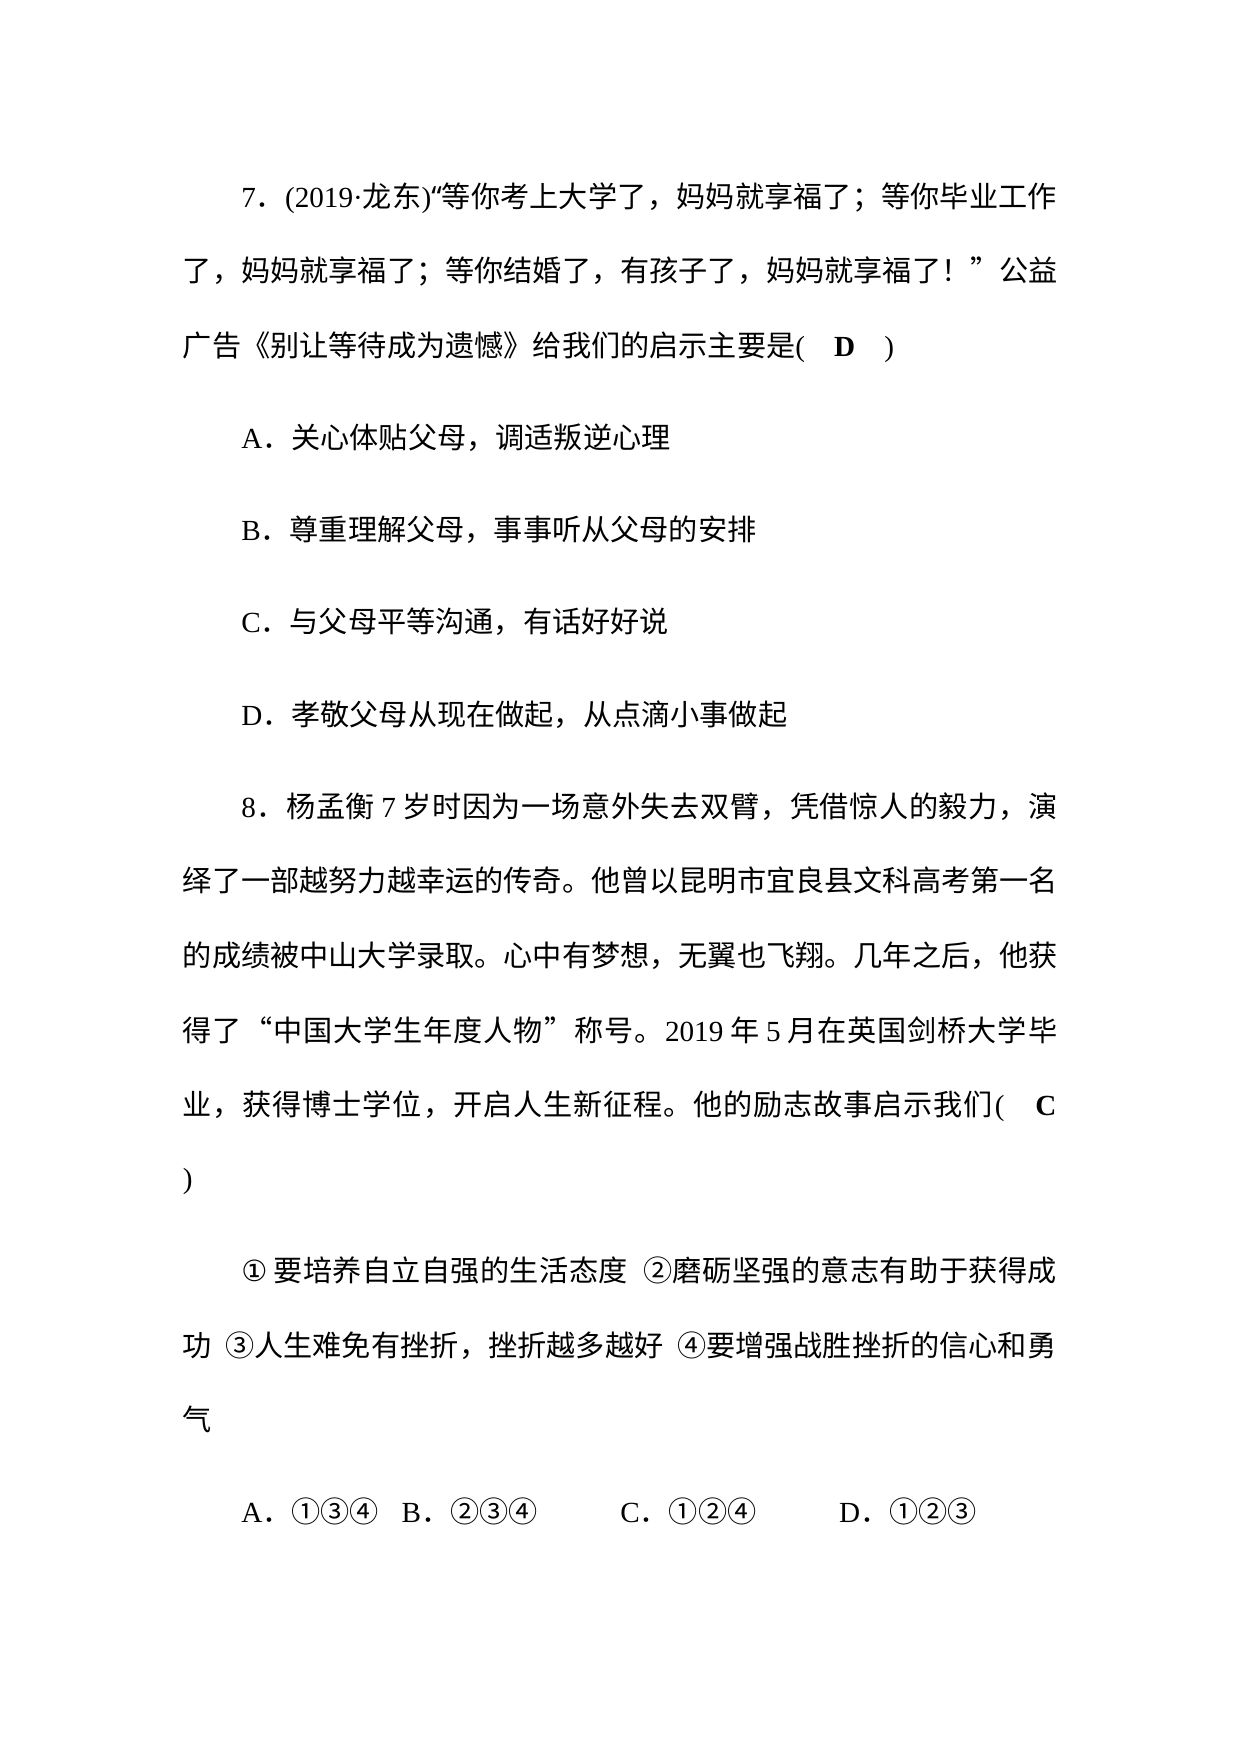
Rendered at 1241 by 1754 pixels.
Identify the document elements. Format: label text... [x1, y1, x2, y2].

text B．尊重理解父母，事事听从父母的安排 [183, 496, 1058, 561]
text A．①③④ B．②③④ C．①②④ D．①②③ [183, 1477, 1058, 1542]
text D．孝敬父母从现在做起，从点滴小事做起 [183, 680, 1058, 745]
text ①要培养自立自强的生活态度 ②磨砺坚强的意志有助于获得成功 ③人生难免有挫折，挫折越多越好 ④要增强战胜挫折的信心和勇气 [183, 1236, 1058, 1450]
text 7．(2019·龙东)“等你考上大学了，妈妈就享福了；等你毕业工作了，妈妈就享福了；等你结婚了，有孩子了，妈妈就享福了！”公益广告《别让等待成为遗憾》给我们的启示主要是( D ) [183, 162, 1058, 376]
text C．与父母平等沟通，有话好好说 [183, 588, 1058, 653]
text A．关心体贴父母，调适叛逆心理 [183, 403, 1058, 468]
text 8．杨孟衡7岁时因为一场意外失去双臂，凭借惊人的毅力，演绎了一部越努力越幸运的传奇。他曾以昆明市宜良县文科高考第一名的成绩被中山大学录取。心中有梦想，无翼也飞翔。几年之后，他获得了“中国大学生年度人物”称号。2019年5月在英国剑桥大学毕业，获得博士学位，开启人生新征程。他的励志故事启示我们( C ) [183, 772, 1058, 1210]
